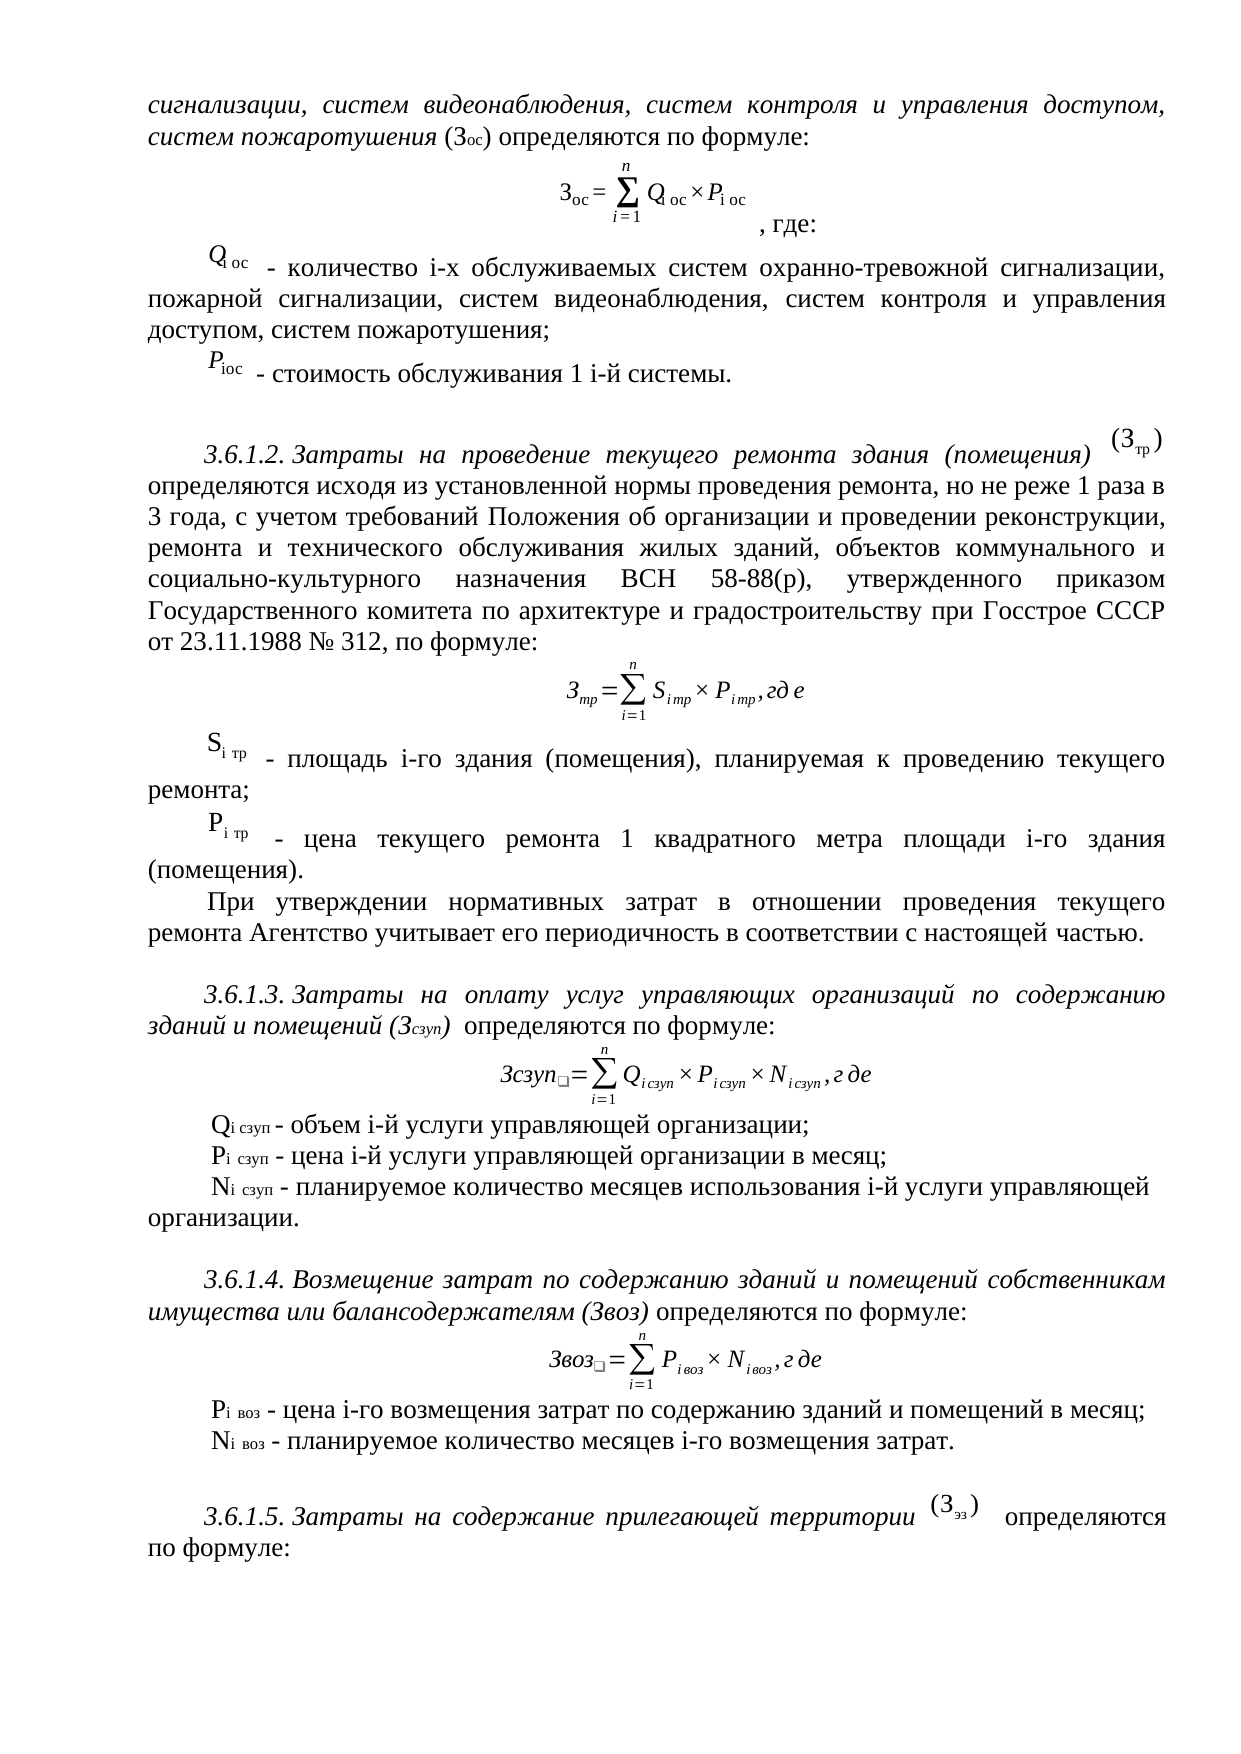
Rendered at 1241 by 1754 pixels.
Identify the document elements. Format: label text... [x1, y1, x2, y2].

text 3.6.1.5. Затраты на содержание прилегающей территории определяются по формуле: [148, 1487, 1167, 1563]
text 3.6.1.4. Возмещение затрат по содержанию зданий и помещений собственникам имущества или балансодержателям (Звоз) определяются по формуле: [148, 1263, 1167, 1326]
text Pi сзуп - цена i-й услуги управляющей организации в месяц; [148, 1139, 1167, 1170]
text 3.6.1.2. Затраты на проведение текущего ремонта здания (помещения) определяются исходя из установленной нормы проведения ремонта, но не реже 1 раза в 3 года, с учетом требований Положения об организации и проведении реконструкции, ремонта и технического обслуживания жилых зданий, объектов коммунального и социально-культурного назначения ВСН 58-88(р), утвержденного приказом Государственного комитета по архитектуре и градостроительству при Госстрое СССР от 23.11.1988 № 312, по формуле: [148, 419, 1167, 656]
text Ni сзуп - планируемое количество месяцев использования i-й услуги управляющей организации. [148, 1170, 1167, 1232]
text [148, 89, 1167, 151]
text - количество i-x обслуживаемых систем охранно-тревожной сигнализации, пожарной сигнализации, систем видеонаблюдения, систем контроля и управления доступом, систем пожаротушения; [148, 238, 1167, 344]
text , где: [148, 151, 1167, 238]
text - стоимость обслуживания 1 i-й системы. [148, 344, 1167, 388]
text При утверждении нормативных затрат в отношении проведения текущего ремонта Агентство учитывает его периодичность в соответствии с настоящей частью. [148, 885, 1167, 947]
text Ni воз - планируемое количество месяцев i-го возмещения затрат. [148, 1424, 1167, 1455]
text - площадь i-го здания (помещения), планируемая к проведению текущего ремонта; [148, 723, 1167, 804]
text Qi сзуп - объем i-й услуги управляющей организации; [148, 1108, 1167, 1139]
text Pi воз - цена i-го возмещения затрат по содержанию зданий и помещений в месяц; [148, 1393, 1167, 1424]
text 3.6.1.3. Затраты на оплату услуг управляющих организаций по содержанию зданий и помещений (Зсзуп) определяются по формуле: [148, 978, 1167, 1041]
text - цена текущего ремонта 1 квадратного метра площади i-го здания (помещения). [148, 804, 1167, 885]
